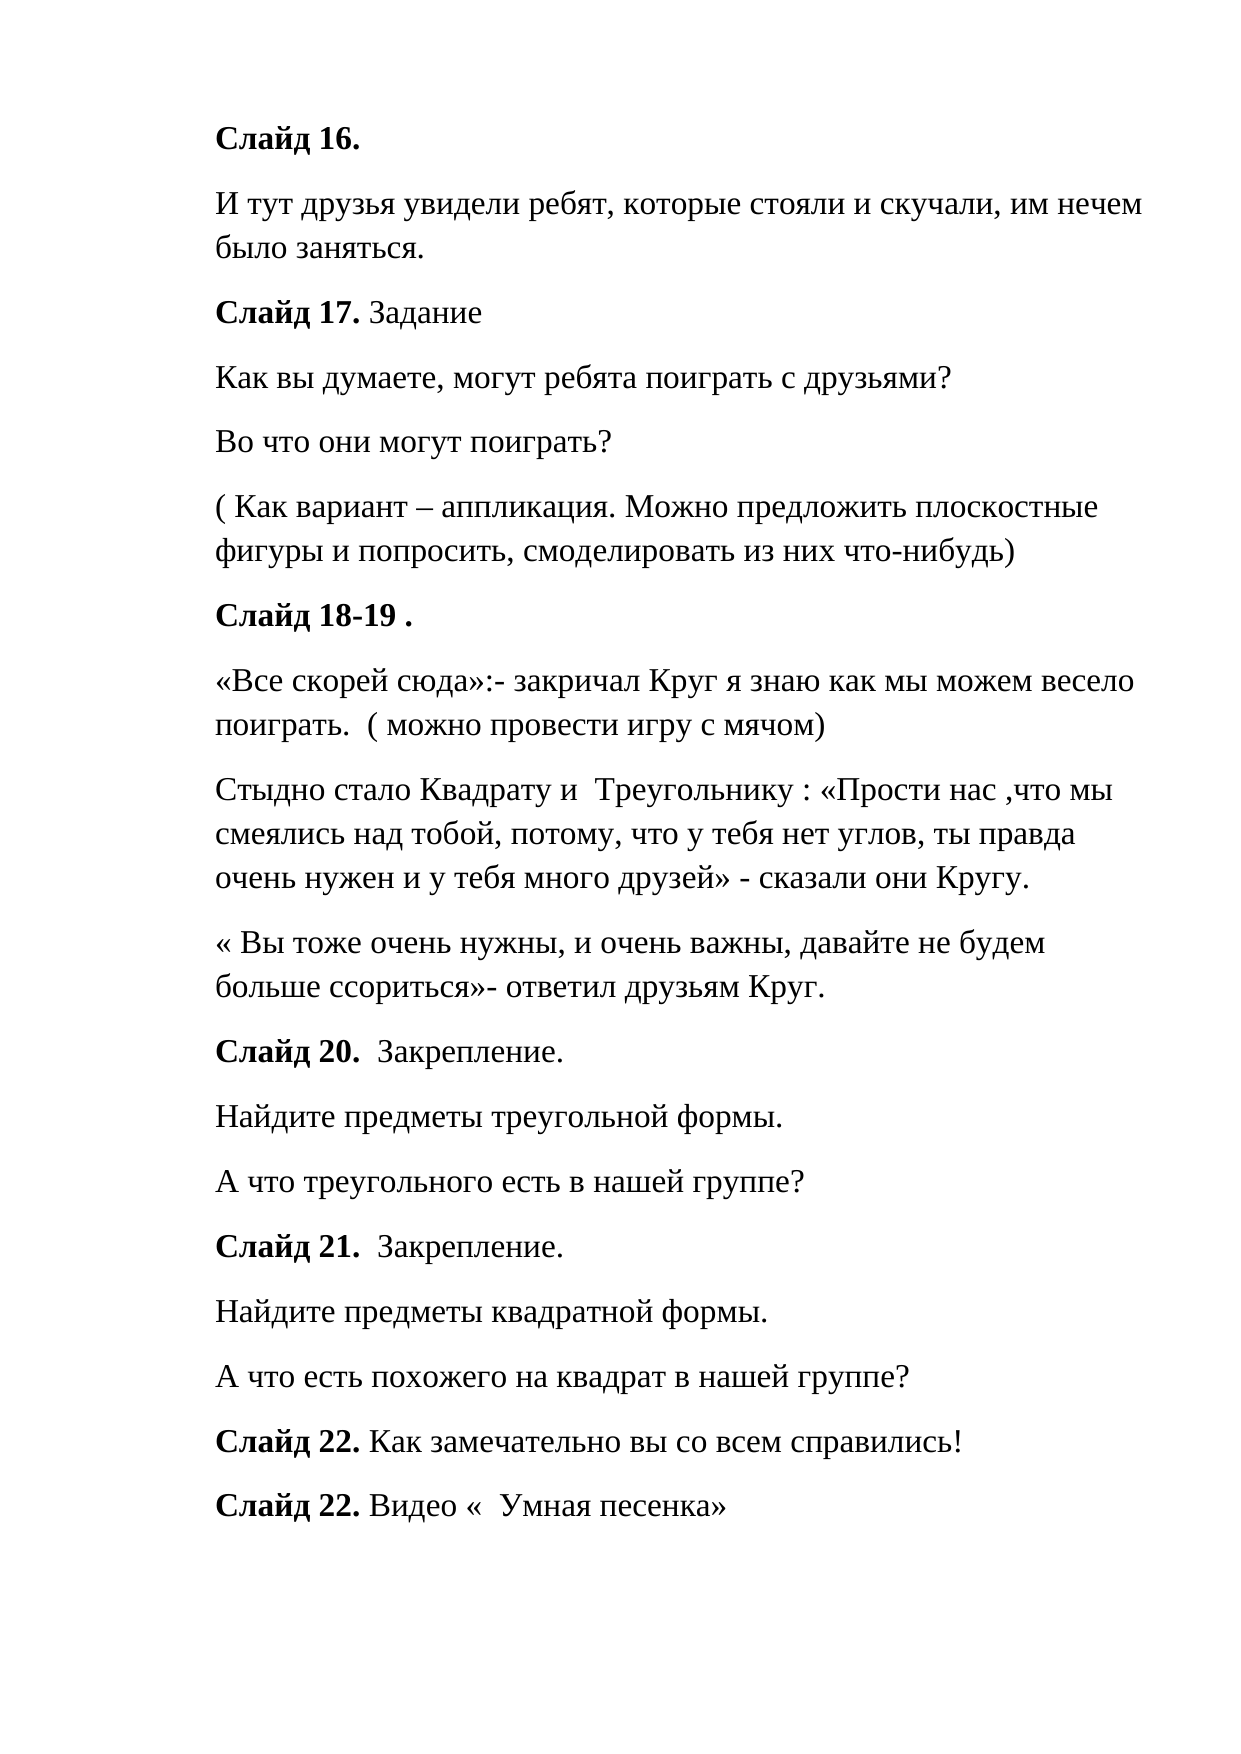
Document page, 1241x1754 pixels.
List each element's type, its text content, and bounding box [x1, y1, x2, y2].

text Слайд 20. Закрепление. [215, 1031, 1152, 1070]
text А что есть похожего на квадрат в нашей группе? [215, 1356, 1152, 1394]
text Найдите предметы треугольной формы. [215, 1096, 1152, 1135]
text Слайд 18-19 . [215, 596, 1152, 634]
text Слайд 22. Как замечательно вы со всем справились! [215, 1421, 1152, 1459]
text «Все скорей сюда»:- закричал Круг я знаю как мы можем весело поиграть. ( можно провести игру с мячом) [215, 661, 1152, 743]
text Слайд 16. [215, 118, 1152, 156]
text И тут друзья увидели ребят, которые стояли и скучали, им нечем было заняться. [215, 183, 1152, 265]
text « Вы тоже очень нужны, и очень важны, давайте не будем больше ссориться»- ответил друзьям Круг. [215, 922, 1152, 1005]
text Слайд 17. Задание [215, 292, 1152, 330]
text Слайд 21. Закрепление. [215, 1226, 1152, 1264]
text ( Как вариант – аппликация. Можно предложить плоскостные фигуры и попросить, смоделировать из них что-нибудь) [215, 487, 1152, 569]
text А что треугольного есть в нашей группе? [215, 1161, 1152, 1199]
text Найдите предметы квадратной формы. [215, 1291, 1152, 1329]
text Слайд 22. Видео « Умная песенка» [215, 1486, 1152, 1524]
text Стыдно стало Квадрату и Треугольнику : «Прости нас ,что мы смеялись над тобой, потому, что у тебя нет углов, ты правда очень нужен и у тебя много друзей» - сказали они Кругу. [215, 769, 1152, 896]
text Как вы думаете, могут ребята поиграть с друзьями? [215, 357, 1152, 395]
text Во что они могут поиграть? [215, 422, 1152, 460]
